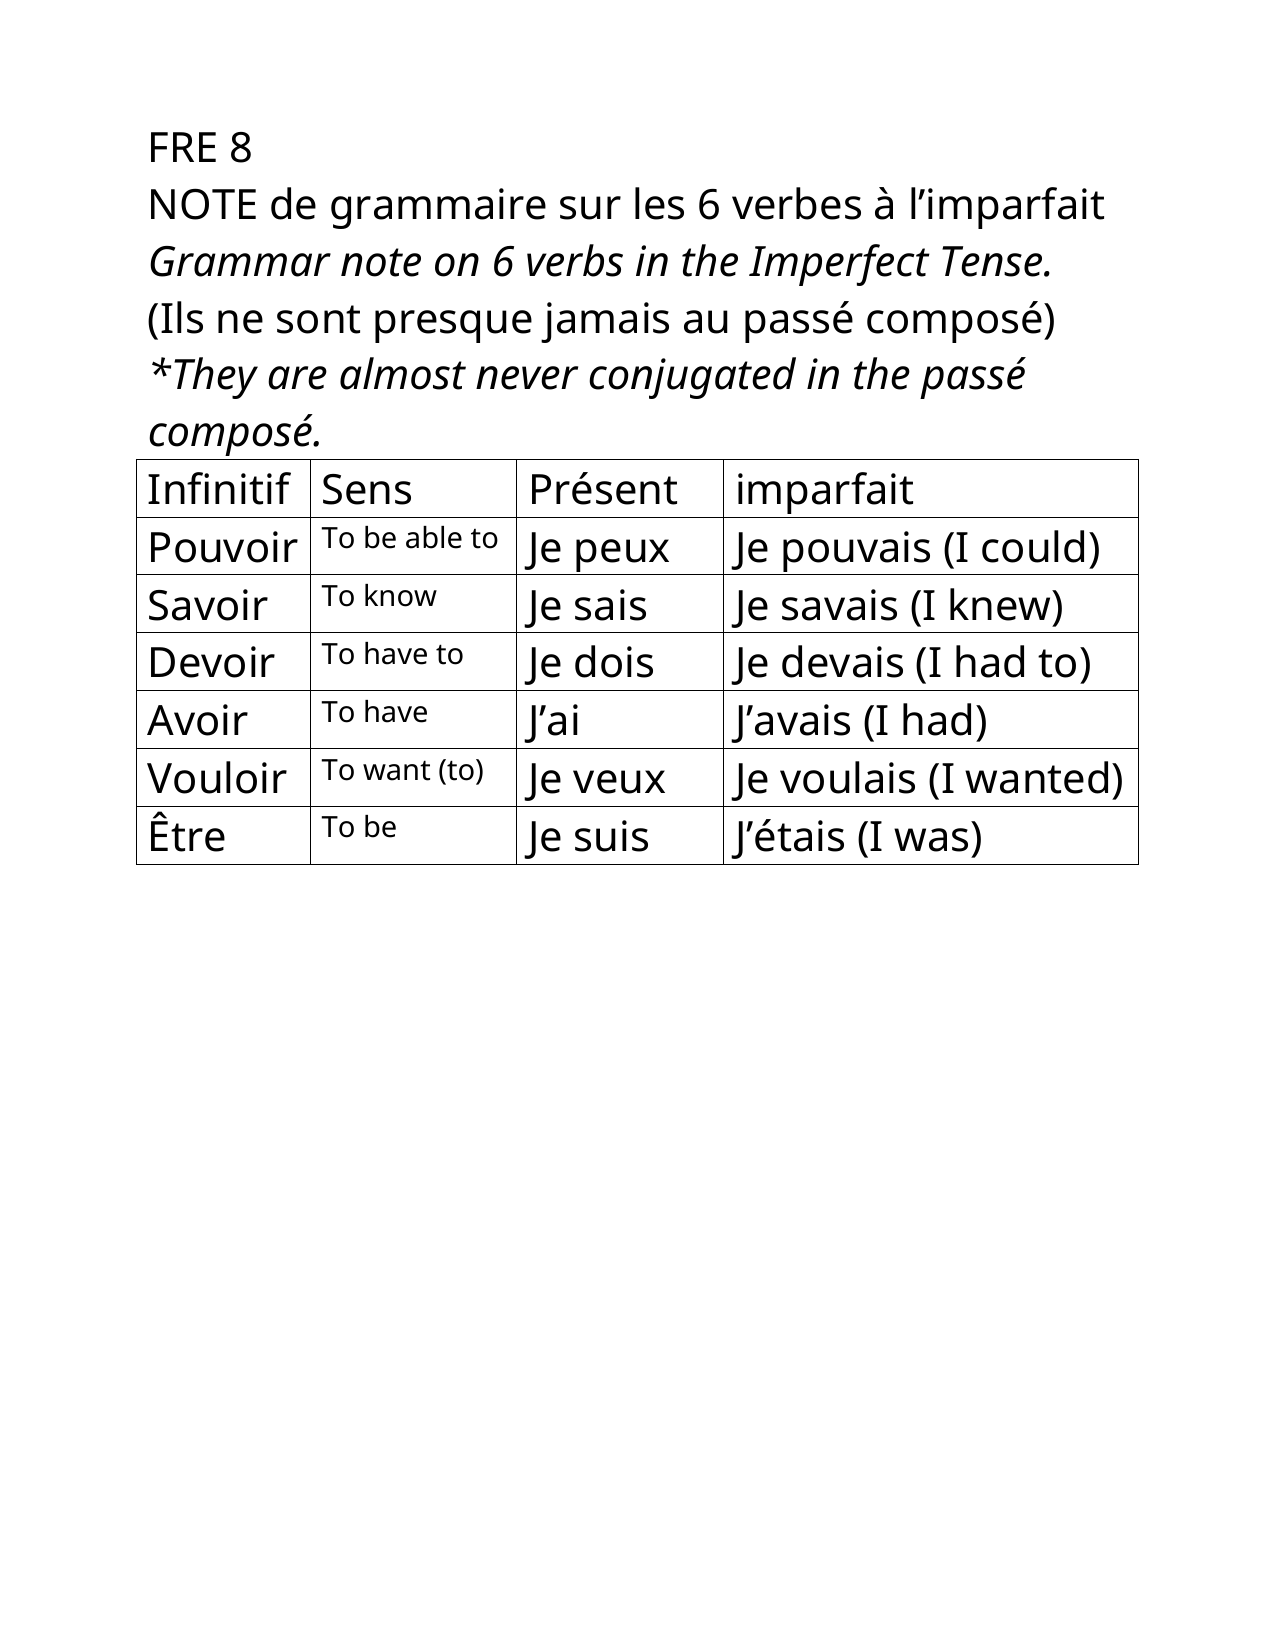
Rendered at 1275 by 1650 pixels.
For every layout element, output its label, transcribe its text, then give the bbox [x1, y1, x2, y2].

table_cell J’avais (I had) [724, 691, 1138, 748]
table_header Infinitif [137, 460, 310, 517]
table_cell J’étais (I was) [724, 807, 1138, 863]
table_header Présent [517, 460, 723, 517]
text (Ils ne sont presque jamais au passé composé) [148, 288, 1127, 345]
table_cell Être [137, 807, 310, 863]
table_cell Je sais [517, 575, 723, 632]
table_cell To know [311, 575, 516, 632]
text NOTE de grammaire sur les 6 verbes à l’imparfait [148, 175, 1127, 232]
text *They are almost never conjugated in the passé composé. [148, 345, 1127, 459]
table_cell To be able to [311, 518, 516, 574]
table_header Sens [311, 460, 516, 517]
table_cell Avoir [137, 691, 310, 748]
table_header imparfait [724, 460, 1138, 517]
table_cell Je voulais (I wanted) [724, 749, 1138, 806]
table_cell Je savais (I knew) [724, 575, 1138, 632]
table_cell To be [311, 807, 516, 863]
text FRE 8 [148, 118, 1127, 175]
table_cell To have [311, 691, 516, 748]
table_cell Je peux [517, 518, 723, 574]
table_cell Pouvoir [137, 518, 310, 574]
table_cell Je veux [517, 749, 723, 806]
table_cell Je pouvais (I could) [724, 518, 1138, 574]
table_cell Je suis [517, 807, 723, 863]
table_cell To want (to) [311, 749, 516, 806]
table_cell Vouloir [137, 749, 310, 806]
table_cell Je dois [517, 633, 723, 690]
text Grammar note on 6 verbs in the Imperfect Tense. [148, 232, 1127, 288]
table_cell Devoir [137, 633, 310, 690]
table_cell Savoir [137, 575, 310, 632]
table_cell Je devais (I had to) [724, 633, 1138, 690]
table_cell J’ai [517, 691, 723, 748]
table_cell To have to [311, 633, 516, 690]
